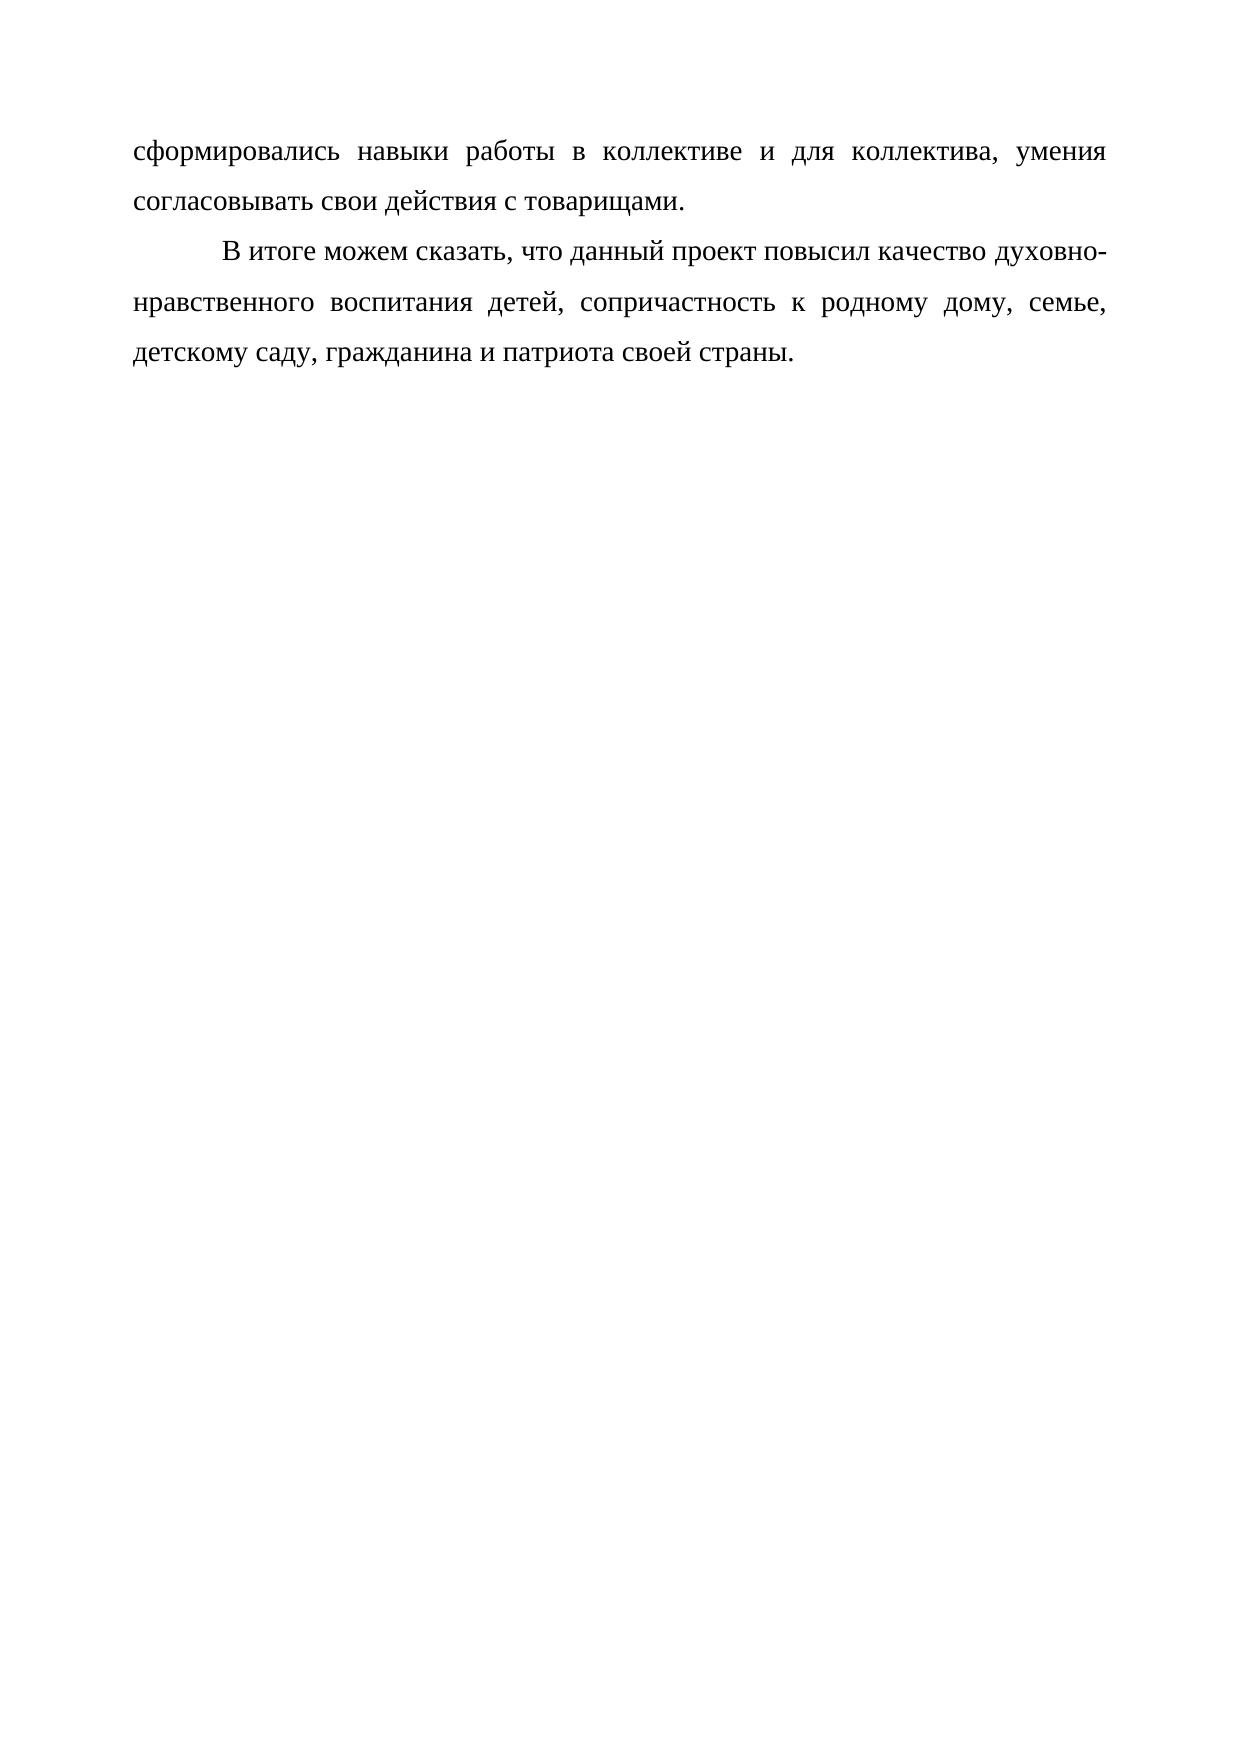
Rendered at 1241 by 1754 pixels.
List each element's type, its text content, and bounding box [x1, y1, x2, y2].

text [133, 133, 1107, 217]
text В итоге можем сказать, что данный проект повысил качество духовно-нравственного воспитания детей, сопричастность к родному дому, семье, детскому саду, гражданина и патриота своей страны. [133, 233, 1107, 368]
